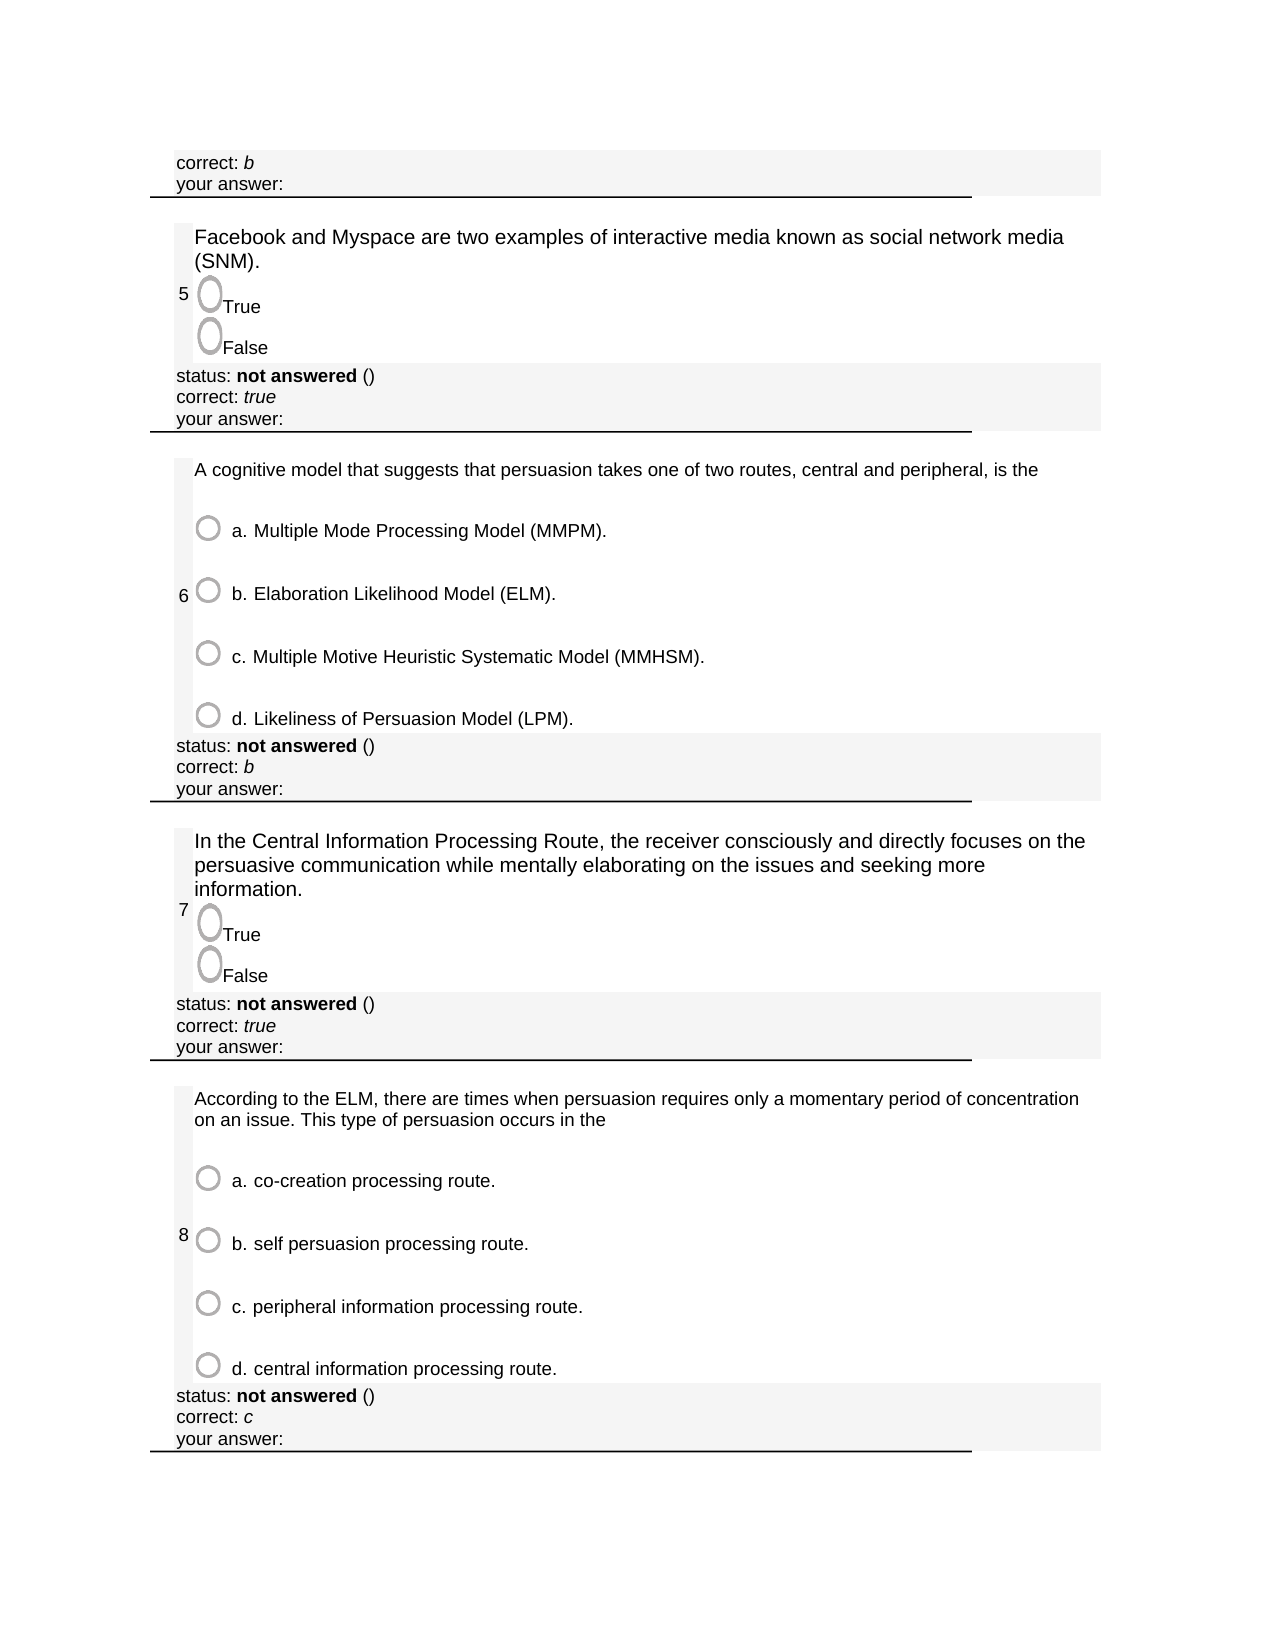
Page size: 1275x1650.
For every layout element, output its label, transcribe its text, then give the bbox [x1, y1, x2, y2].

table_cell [174, 150, 1101, 196]
table_cell status: not answered () correct: b your answer: [174, 733, 1101, 801]
table_cell status: not answered () correct: true your answer: [174, 992, 1101, 1059]
picture [195, 1352, 221, 1378]
table_header 5 [174, 223, 193, 363]
table_header 7 [174, 828, 193, 992]
picture [195, 1290, 221, 1316]
picture [197, 317, 223, 355]
picture [195, 702, 221, 728]
table_cell status: not answered () correct: c your answer: [174, 1383, 1101, 1451]
picture [195, 1227, 221, 1253]
picture [197, 945, 223, 983]
table_header According to the ELM, there are times when persuasion requires only a momentary period of concentration on an issue. This type of persuasion occurs in the [193, 1086, 1101, 1383]
table_header Facebook and Myspace are two examples of interactive media known as social network media (SNM). [193, 223, 1101, 363]
picture [195, 515, 221, 541]
picture [195, 577, 221, 603]
picture [197, 275, 223, 313]
table_header 6 [174, 458, 193, 733]
table_header 8 [174, 1086, 193, 1383]
picture [197, 903, 223, 942]
picture [195, 640, 221, 666]
table_header In the Central Information Processing Route, the receiver consciously and directly focuses on the persuasive communication while mentally elaborating on the issues and seeking more information. [193, 828, 1101, 992]
table_cell status: not answered () correct: true your answer: [174, 363, 1101, 431]
table_header A cognitive model that suggests that persuasion takes one of two routes, central and peripheral, is the [193, 458, 1101, 733]
picture [195, 1165, 221, 1191]
